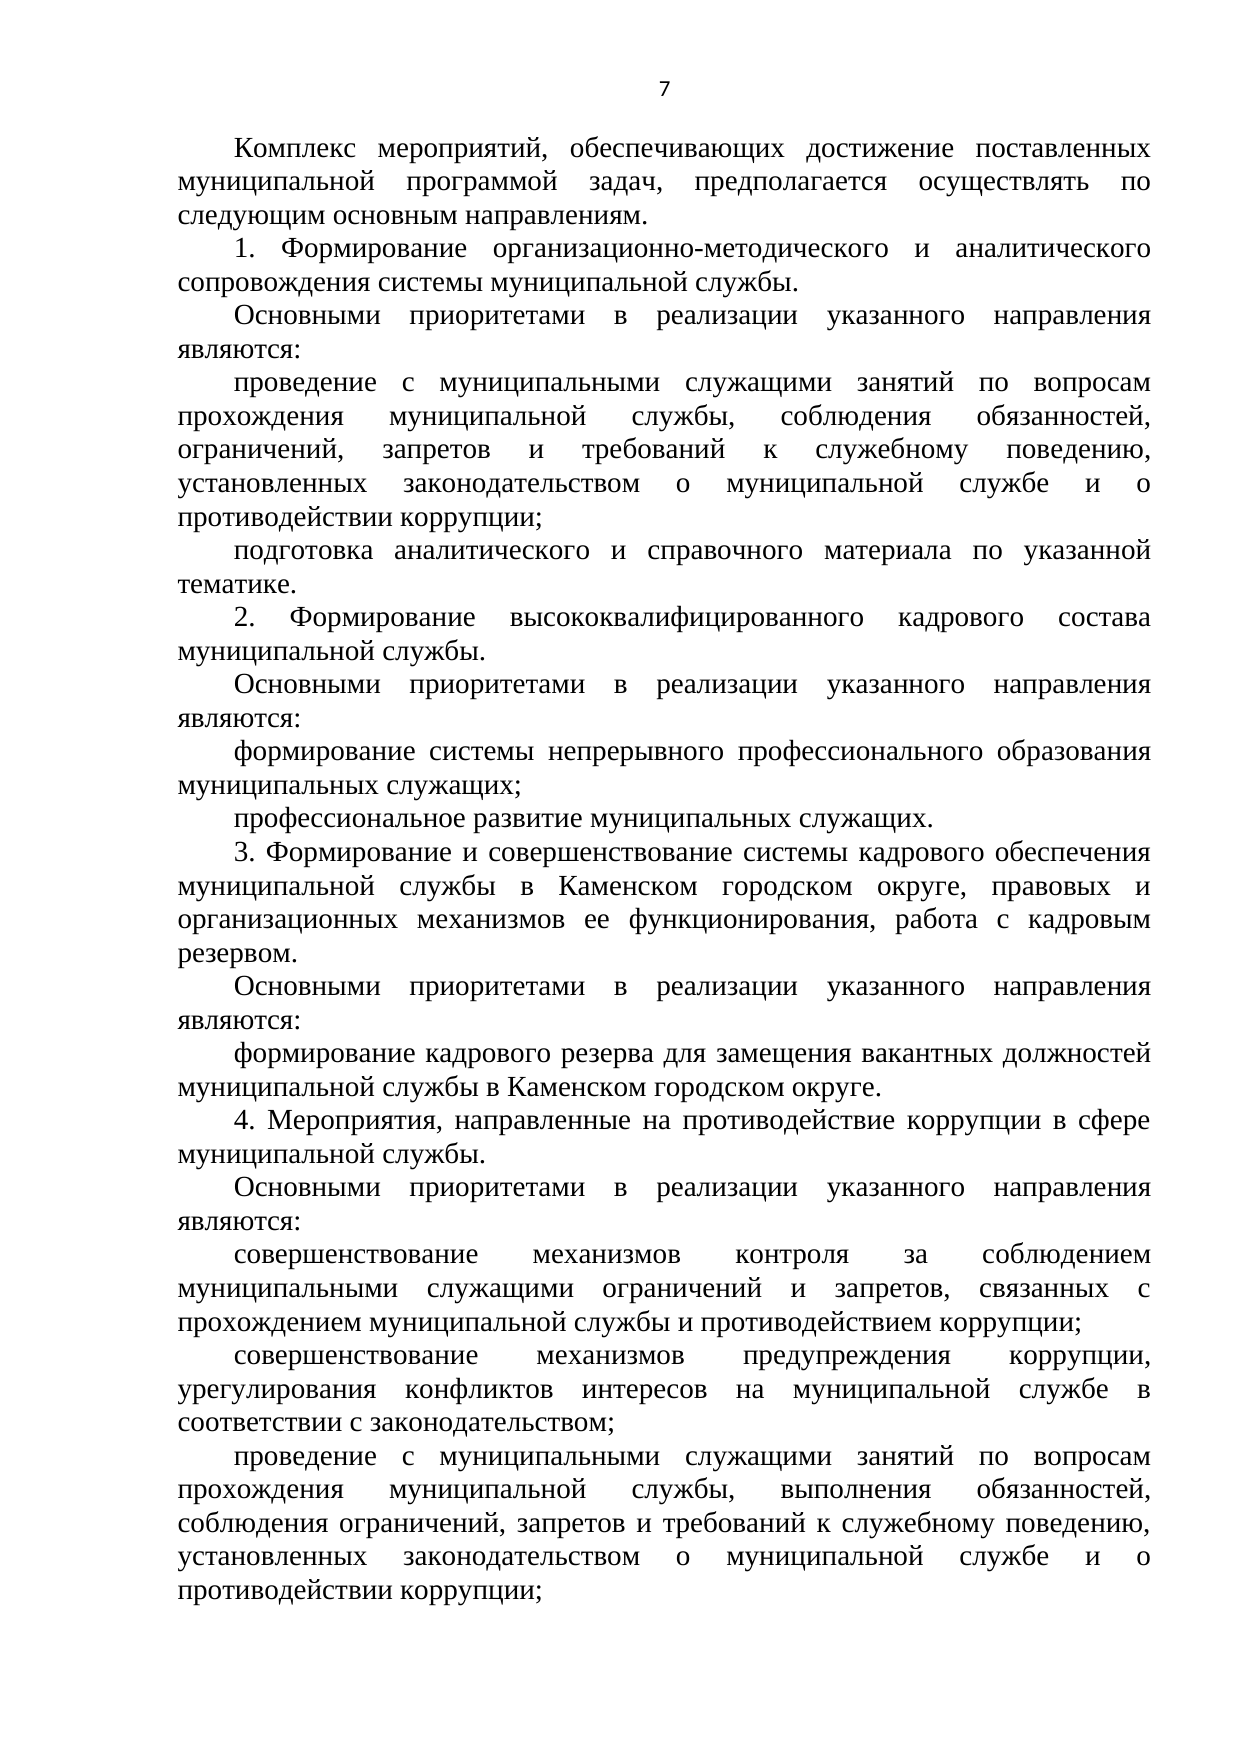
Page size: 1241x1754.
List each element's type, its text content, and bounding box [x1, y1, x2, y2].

text 1. Формирование организационно-методического и аналитического сопровождения системы муниципальной службы. [177, 230, 1152, 297]
text 4. Мероприятия, направленные на противодействие коррупции в сфере муниципальной службы. [177, 1102, 1152, 1169]
text проведение с муниципальными служащими занятий по вопросам прохождения муниципальной службы, соблюдения обязанностей, ограничений, запретов и требований к служебному поведению, установленных законодательством о муниципальной службе и о противодействии коррупции; [177, 364, 1152, 532]
text совершенствование механизмов контроля за соблюдением муниципальными служащими ограничений и запретов, связанных с прохождением муниципальной службы и противодействием коррупции; [177, 1237, 1152, 1337]
text формирование системы непрерывного профессионального образования муниципальных служащих; [177, 733, 1152, 801]
text Основными приоритетами в реализации указанного направления являются: [177, 297, 1152, 364]
text проведение с муниципальными служащими занятий по вопросам прохождения муниципальной службы, выполнения обязанностей, соблюдения ограничений, запретов и требований к служебному поведению, установленных законодательством о муниципальной службе и о противодействии коррупции; [177, 1438, 1152, 1606]
text совершенствование механизмов предупреждения коррупции, урегулирования конфликтов интересов на муниципальной службе в соответствии с законодательством; [177, 1337, 1152, 1438]
text Основными приоритетами в реализации указанного направления являются: [177, 968, 1152, 1035]
text формирование кадрового резерва для замещения вакантных должностей муниципальной службы в Каменском городском округе. [177, 1035, 1152, 1102]
text Комплекс мероприятий, обеспечивающих достижение поставленных муниципальной программой задач, предполагается осуществлять по следующим основным направлениям. [177, 130, 1152, 230]
text Основными приоритетами в реализации указанного направления являются: [177, 666, 1152, 733]
text подготовка аналитического и справочного материала по указанной тематике. [177, 532, 1152, 599]
text Основными приоритетами в реализации указанного направления являются: [177, 1169, 1152, 1237]
text профессиональное развитие муниципальных служащих. [177, 801, 1152, 834]
text 2. Формирование высококвалифицированного кадрового состава муниципальной службы. [177, 599, 1152, 666]
text 3. Формирование и совершенствование системы кадрового обеспечения муниципальной службы в Каменском городском округе, правовых и организационных механизмов ее функционирования, работа с кадровым резервом. [177, 834, 1152, 968]
